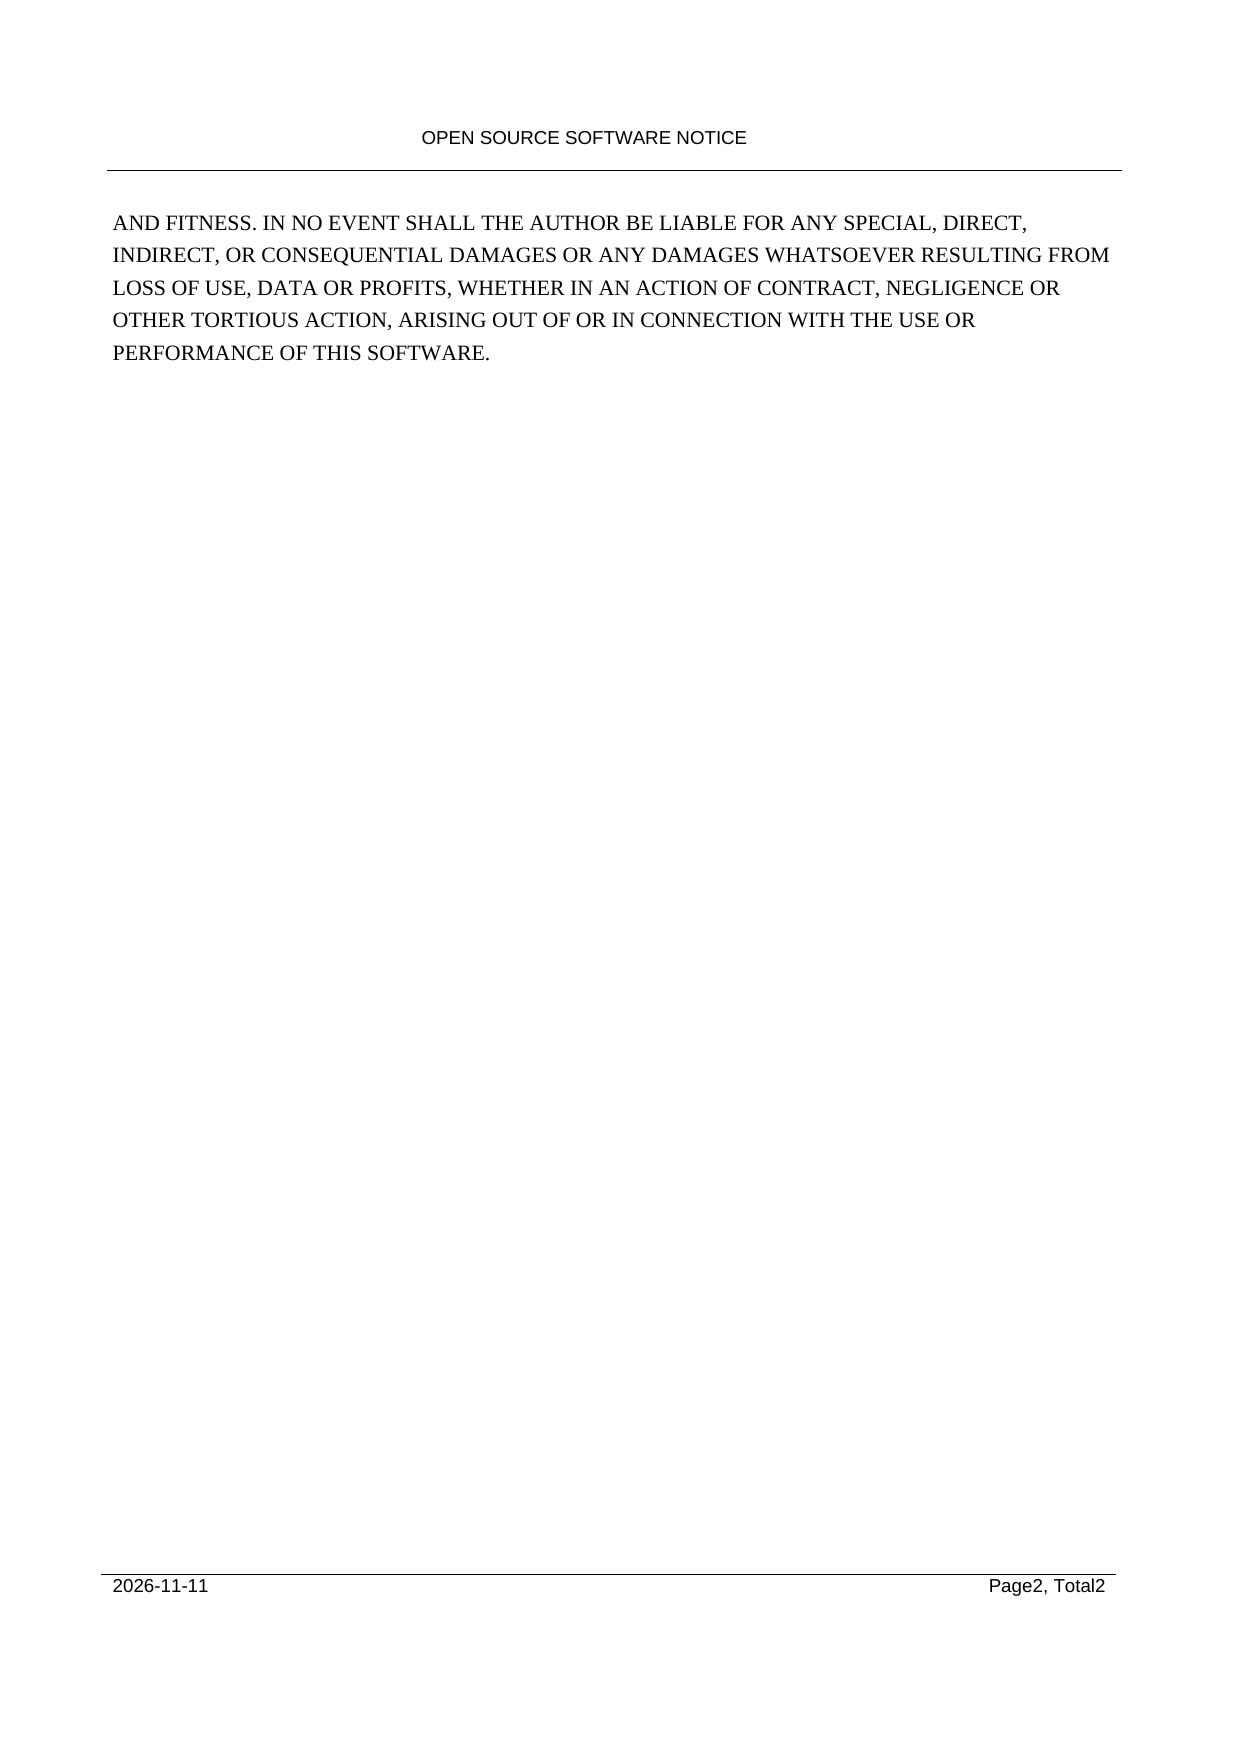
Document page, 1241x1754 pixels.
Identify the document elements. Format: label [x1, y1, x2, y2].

text [112, 206, 1128, 401]
